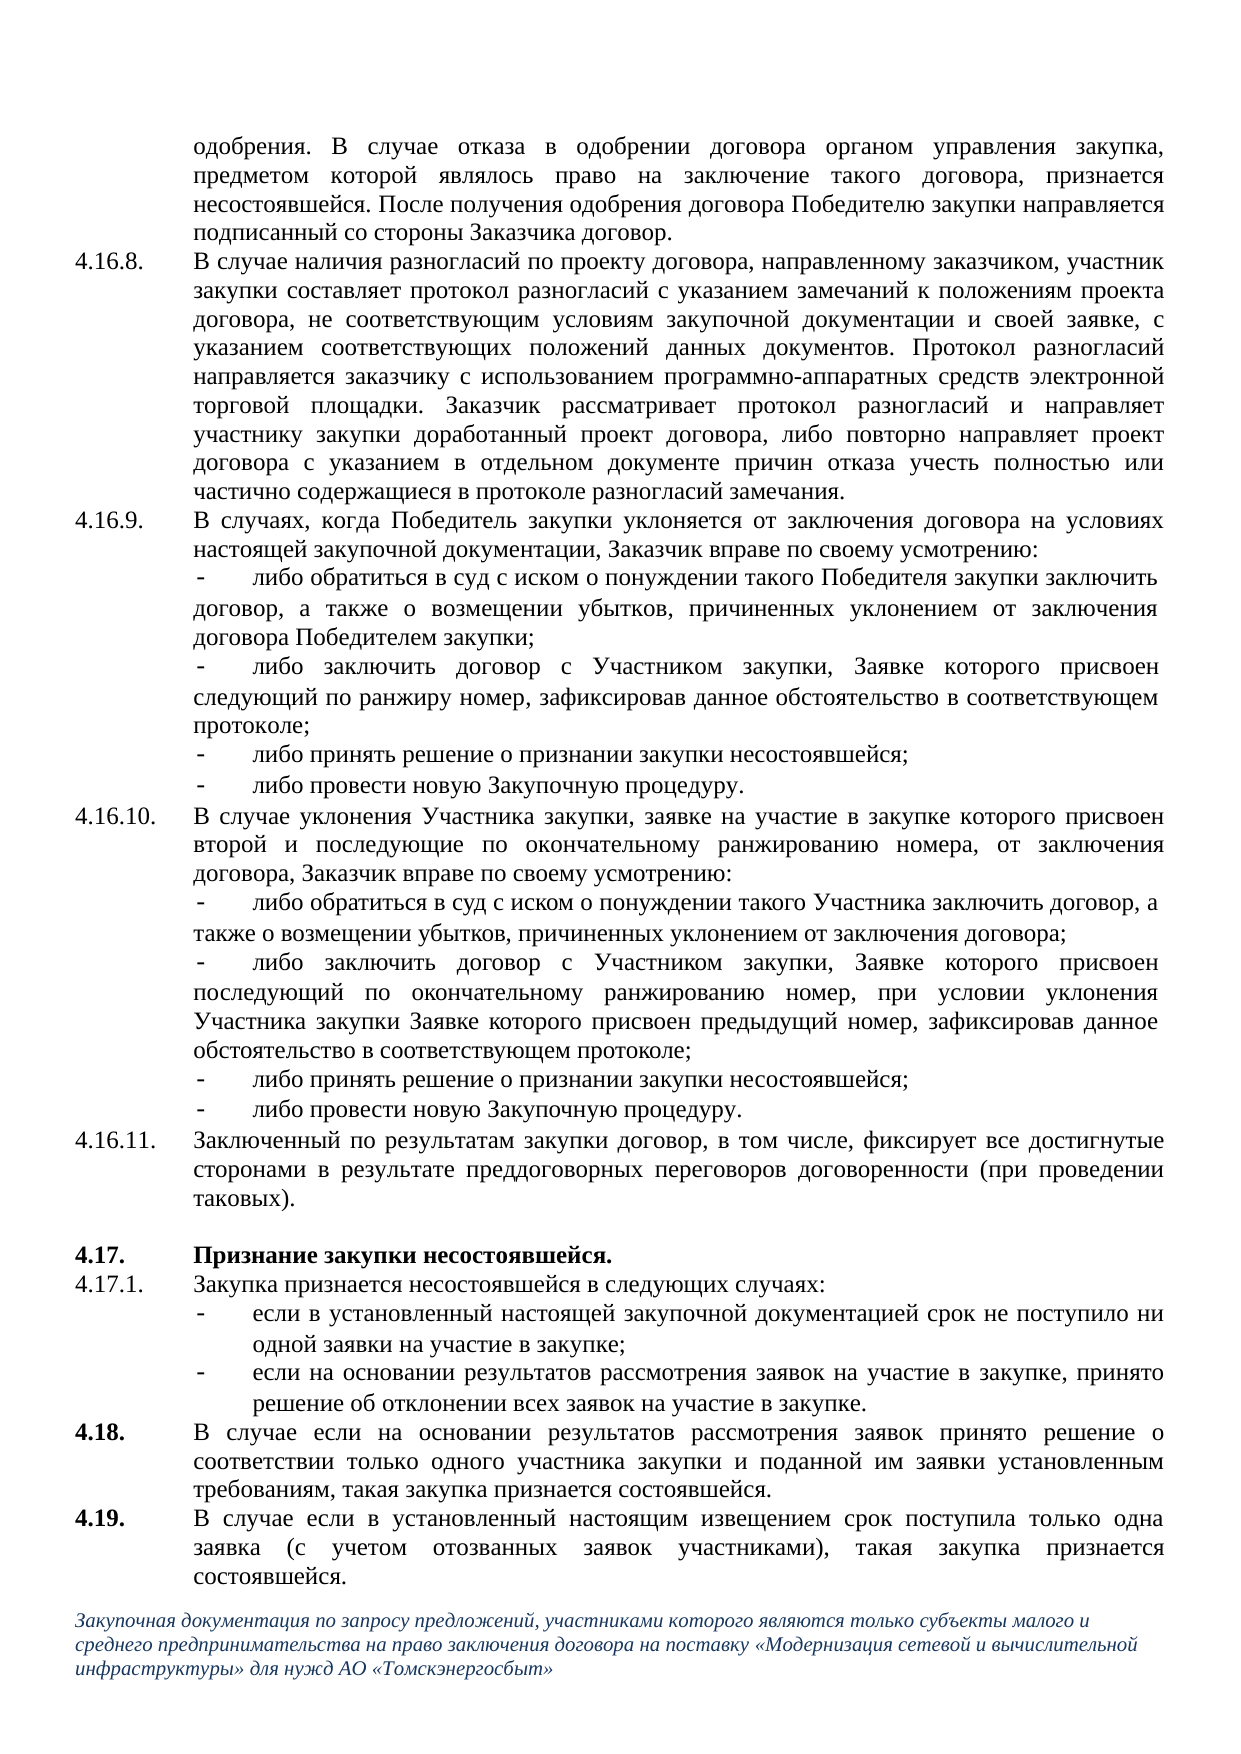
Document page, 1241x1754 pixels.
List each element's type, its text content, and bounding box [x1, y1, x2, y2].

list либо провести новую Закупочную процедуру. [193, 770, 1159, 801]
list В случае если в установленный настоящим извещением срок поступила только одна заявка (с учетом отозванных заявок участниками), такая закупка признается состоявшейся. [75, 1503, 1165, 1589]
list либо заключить договор с Участником закупки, Заявке которого присвоен последующий по окончательному ранжированию номер, при условии уклонения Участника закупки Заявке которого присвоен предыдущий номер, зафиксировав данное обстоятельство в соответствующем протоколе; [193, 947, 1159, 1064]
list если на основании результатов рассмотрения заявок на участие в закупке, принято решение об отклонении всех заявок на участие в закупке. [193, 1357, 1165, 1417]
list либо заключить договор с Участником закупки, Заявке которого присвоен следующий по ранжиру номер, зафиксировав данное обстоятельство в соответствующем протоколе; [193, 651, 1159, 739]
list Признание закупки несостоявшейся. [75, 1240, 1165, 1269]
list Заключенный по результатам закупки договор, в том числе, фиксирует все достигнутые сторонами в результате преддоговорных переговоров договоренности (при проведении таковых). [75, 1125, 1165, 1212]
list если в установленный настоящей закупочной документацией срок не поступило ни одной заявки на участие в закупке; [193, 1298, 1165, 1357]
list В случае наличия разногласий по проекту договора, направленному заказчиком, участник закупки составляет протокол разногласий с указанием замечаний к положениям проекта договора, не соответствующим условиям закупочной документации и своей заявке, с указанием соответствующих положений данных документов. Протокол разногласий направляется заказчику с использованием программно-аппаратных средств электронной торговой площадки. Заказчик рассматривает протокол разногласий и направляет участнику закупки доработанный проект договора, либо повторно направляет проект договора с указанием в отдельном документе причин отказа учесть полностью или частично содержащиеся в протоколе разногласий замечания. [75, 246, 1165, 505]
list либо принять решение о признании закупки несостоявшейся; [193, 739, 1159, 770]
list В случае уклонения Участника закупки, заявке на участие в закупке которого присвоен второй и последующие по окончательному ранжированию номера, от заключения договора, Заказчик вправе по своему усмотрению: [75, 801, 1165, 887]
list либо принять решение о признании закупки несостоявшейся; [193, 1064, 1159, 1094]
list либо провести новую Закупочную процедуру. [193, 1094, 1159, 1125]
list либо обратиться в суд с иском о понуждении такого Участника заключить договор, а также о возмещении убытков, причиненных уклонением от заключения договора; [193, 887, 1159, 947]
list В случаях, когда Победитель закупки уклоняется от заключения договора на условиях настоящей закупочной документации, Заказчик вправе по своему усмотрению: [75, 505, 1165, 562]
list В случае если на основании результатов рассмотрения заявок принято решение о соответствии только одного участника закупки и поданной им заявки установленным требованиям, такая закупка признается состоявшейся. [75, 1417, 1165, 1503]
list либо обратиться в суд с иском о понуждении такого Победителя закупки заключить договор, а также о возмещении убытков, причиненных уклонением от заключения договора Победителем закупки; [193, 562, 1159, 651]
list Закупка признается несостоявшейся в следующих случаях: [75, 1269, 1165, 1298]
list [75, 131, 1165, 246]
